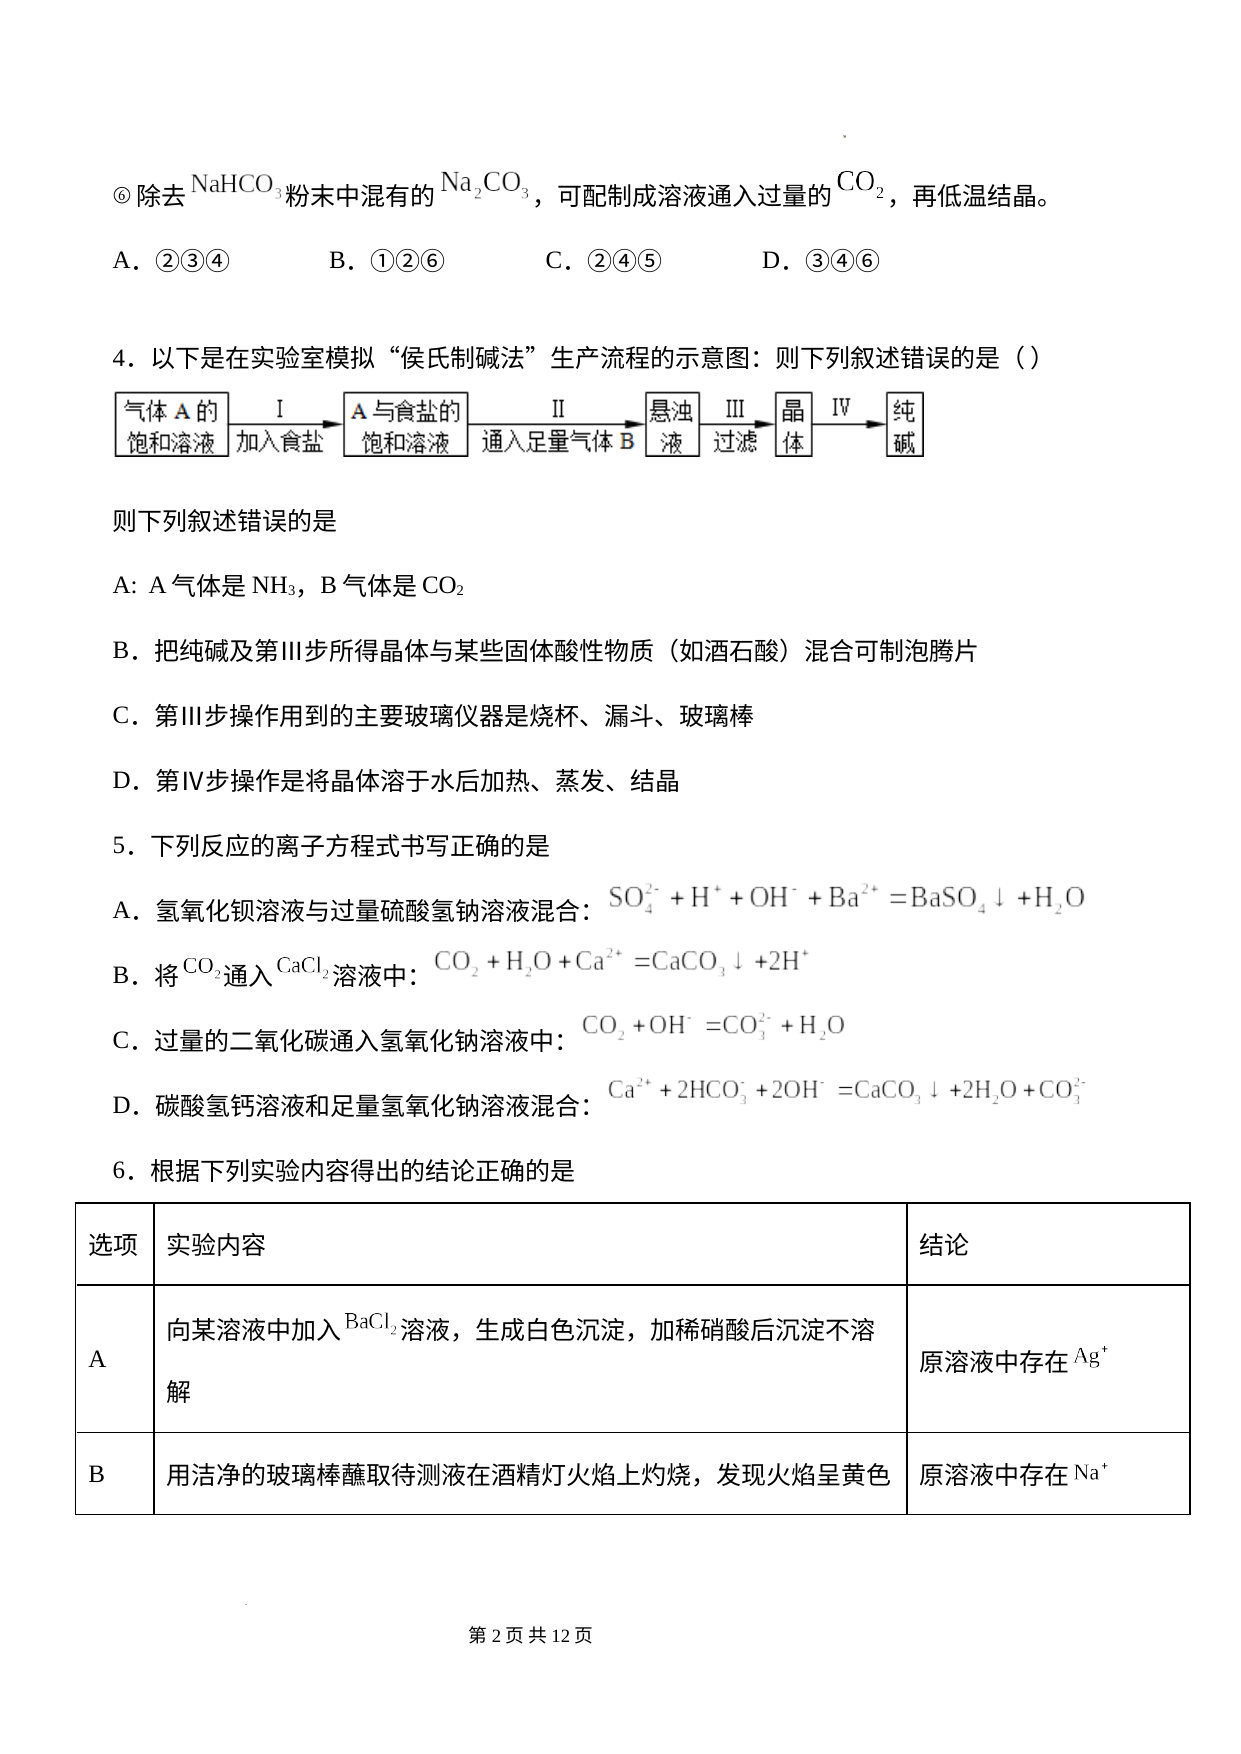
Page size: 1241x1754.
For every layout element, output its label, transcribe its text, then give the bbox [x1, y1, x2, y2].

table_header 结论 [908, 1204, 1189, 1284]
text B．将通入溶液中： [112, 942, 1128, 1007]
text A．②③④ B．①②⑥ C．②④⑤ D．③④⑥ [112, 227, 1128, 292]
text C．第Ⅲ步操作用到的主要玻璃仪器是烧杯、漏斗、玻璃棒 [112, 682, 1128, 747]
table_cell B [76, 1433, 153, 1513]
table_cell A [76, 1285, 153, 1431]
text C．过量的二氧化碳通入氢氧化钠溶液中： [112, 1007, 1128, 1072]
table_header 选项 [76, 1204, 153, 1284]
table_cell 向某溶液中加入溶液，生成白色沉淀，加稀硝酸后沉淀不溶解 [155, 1286, 906, 1431]
text D．第Ⅳ步操作是将晶体溶于水后加热、蒸发、结晶 [112, 747, 1128, 812]
table_cell 原溶液中存在 [908, 1286, 1189, 1431]
table_header 实验内容 [155, 1204, 906, 1284]
picture [112, 389, 924, 457]
text 5．下列反应的离子方程式书写正确的是 [112, 812, 1128, 877]
text 6．根据下列实验内容得出的结论正确的是 [112, 1137, 1128, 1202]
table_cell 用洁净的玻璃棒蘸取待测液在酒精灯火焰上灼烧，发现火焰呈黄色 [155, 1433, 906, 1513]
text ⑥除去粉末中混有的，可配制成溶液通入过量的，再低温结晶。 [112, 162, 1128, 227]
table_cell 原溶液中存在 [908, 1433, 1189, 1513]
text 4．以下是在实验室模拟“侯氏制碱法”生产流程的示意图：则下列叙述错误的是（ ） [112, 324, 1128, 389]
text A．氢氧化钡溶液与过量硫酸氢钠溶液混合： [112, 877, 1128, 942]
text D．碳酸氢钙溶液和足量氢氧化钠溶液混合： [112, 1072, 1128, 1137]
text A: A气体是NH3，B气体是CO2 [112, 552, 1128, 617]
text 则下列叙述错误的是 [112, 487, 1128, 552]
text B．把纯碱及第Ⅲ步所得晶体与某些固体酸性物质（如酒石酸）混合可制泡腾片 [112, 617, 1128, 682]
